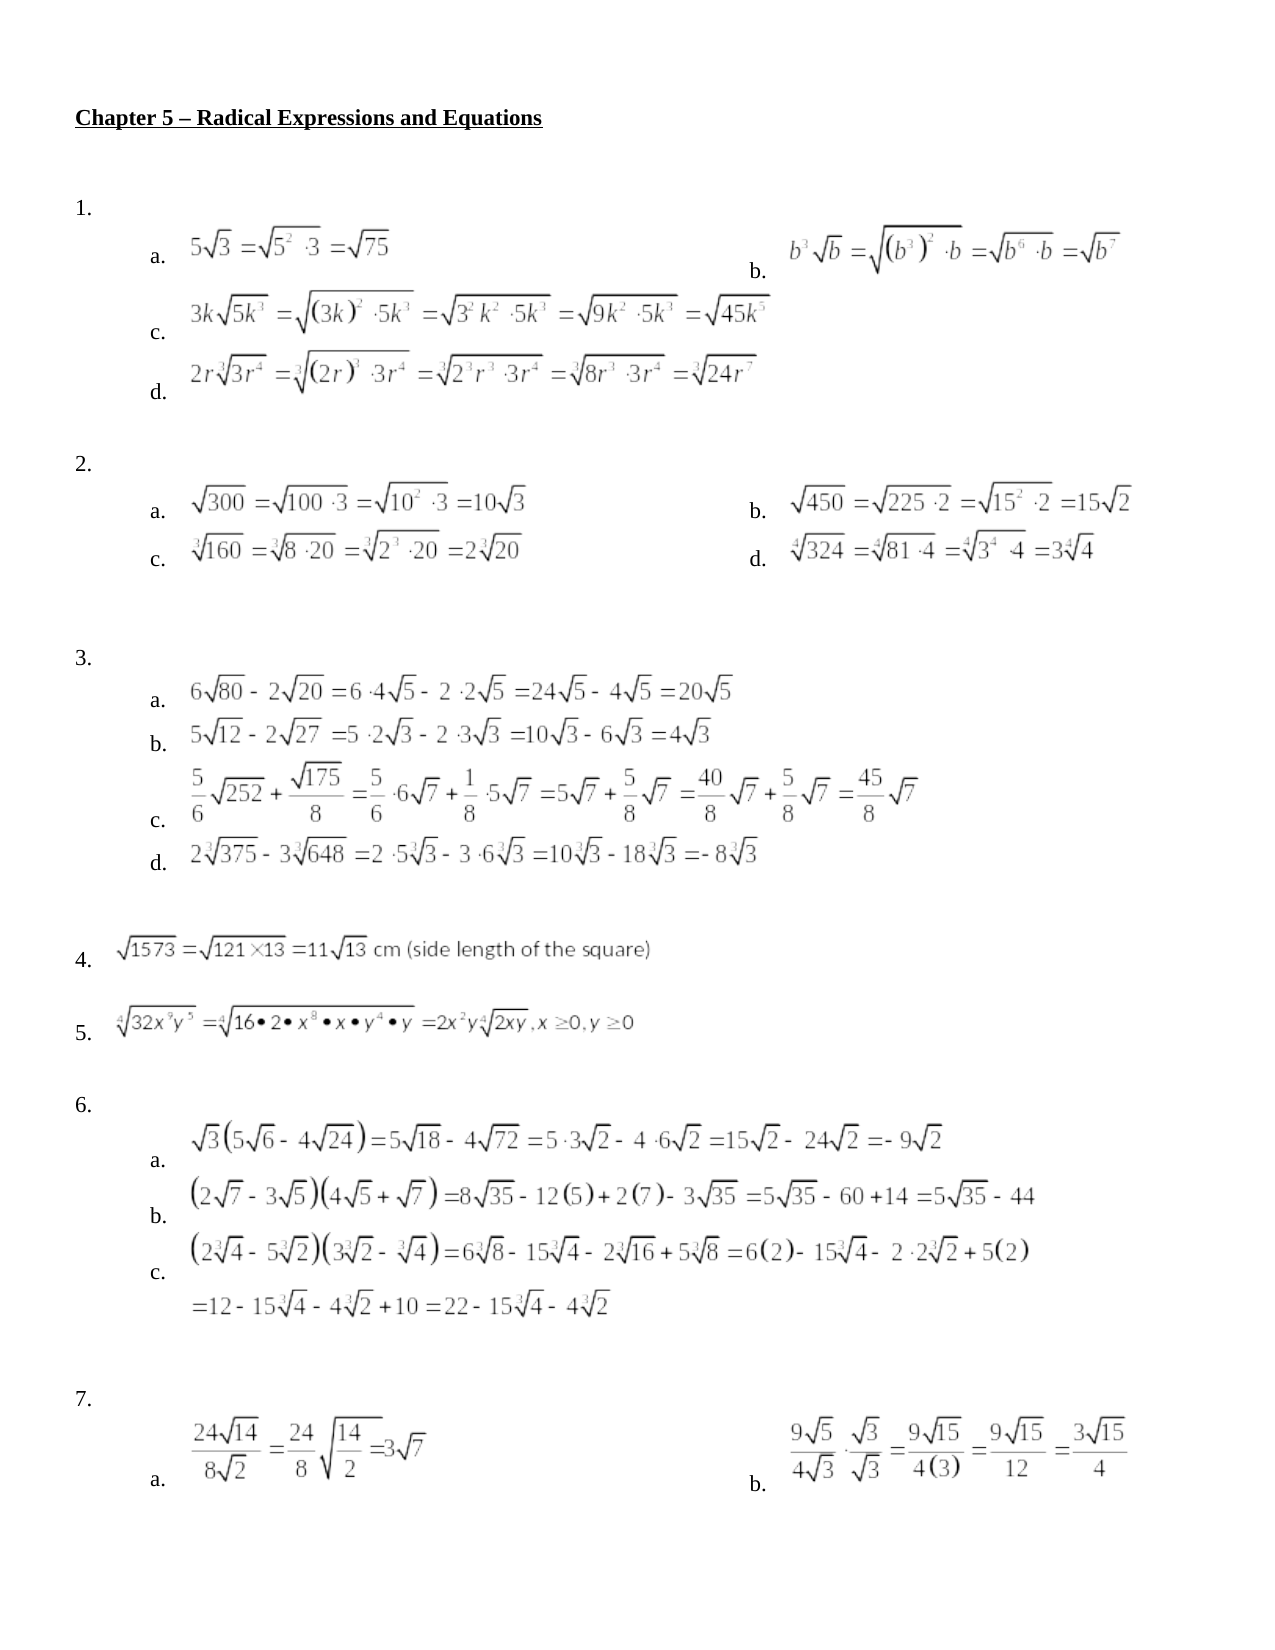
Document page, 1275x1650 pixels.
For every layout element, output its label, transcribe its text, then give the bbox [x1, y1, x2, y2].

text Chapter 5 – Radical Expressions and Equations [75, 104, 1200, 131]
